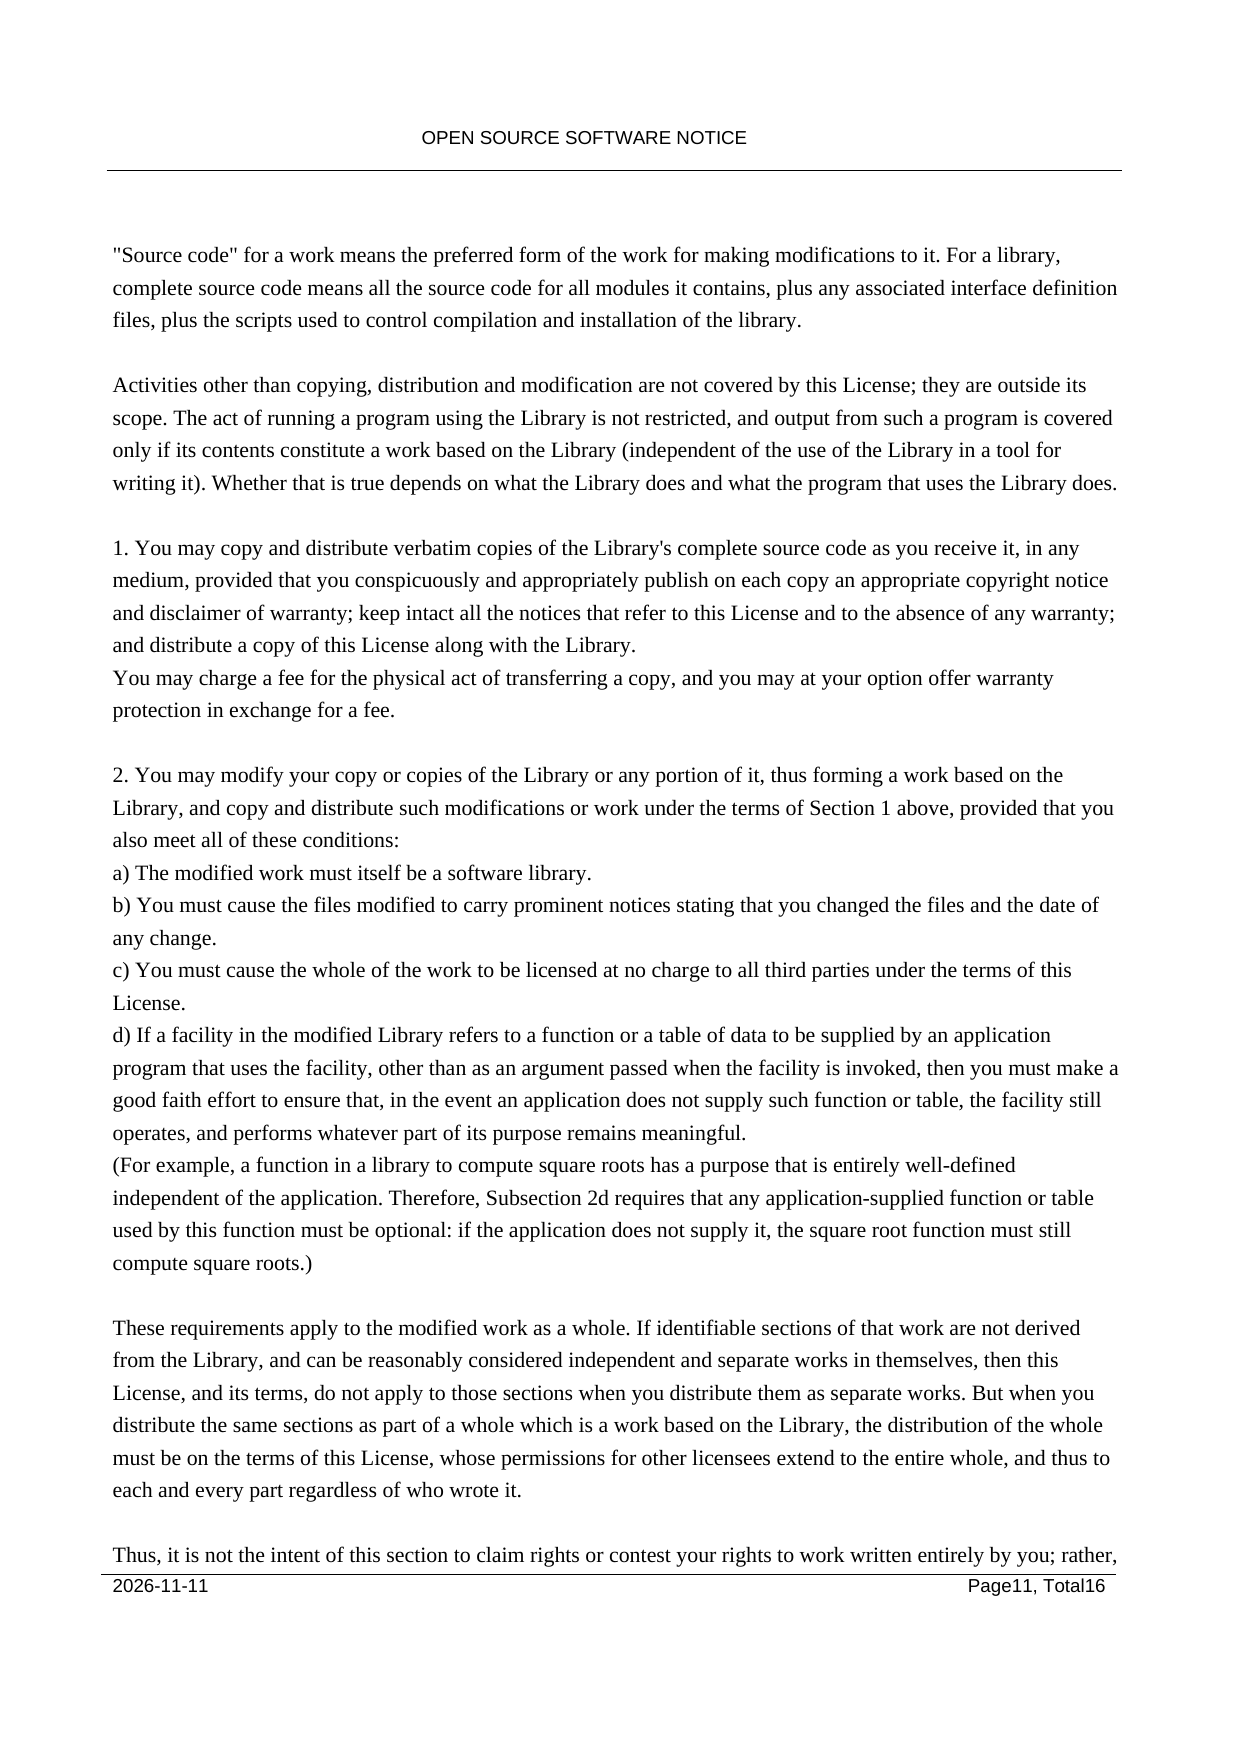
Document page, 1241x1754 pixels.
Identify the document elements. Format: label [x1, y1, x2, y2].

text [112, 206, 1128, 1571]
